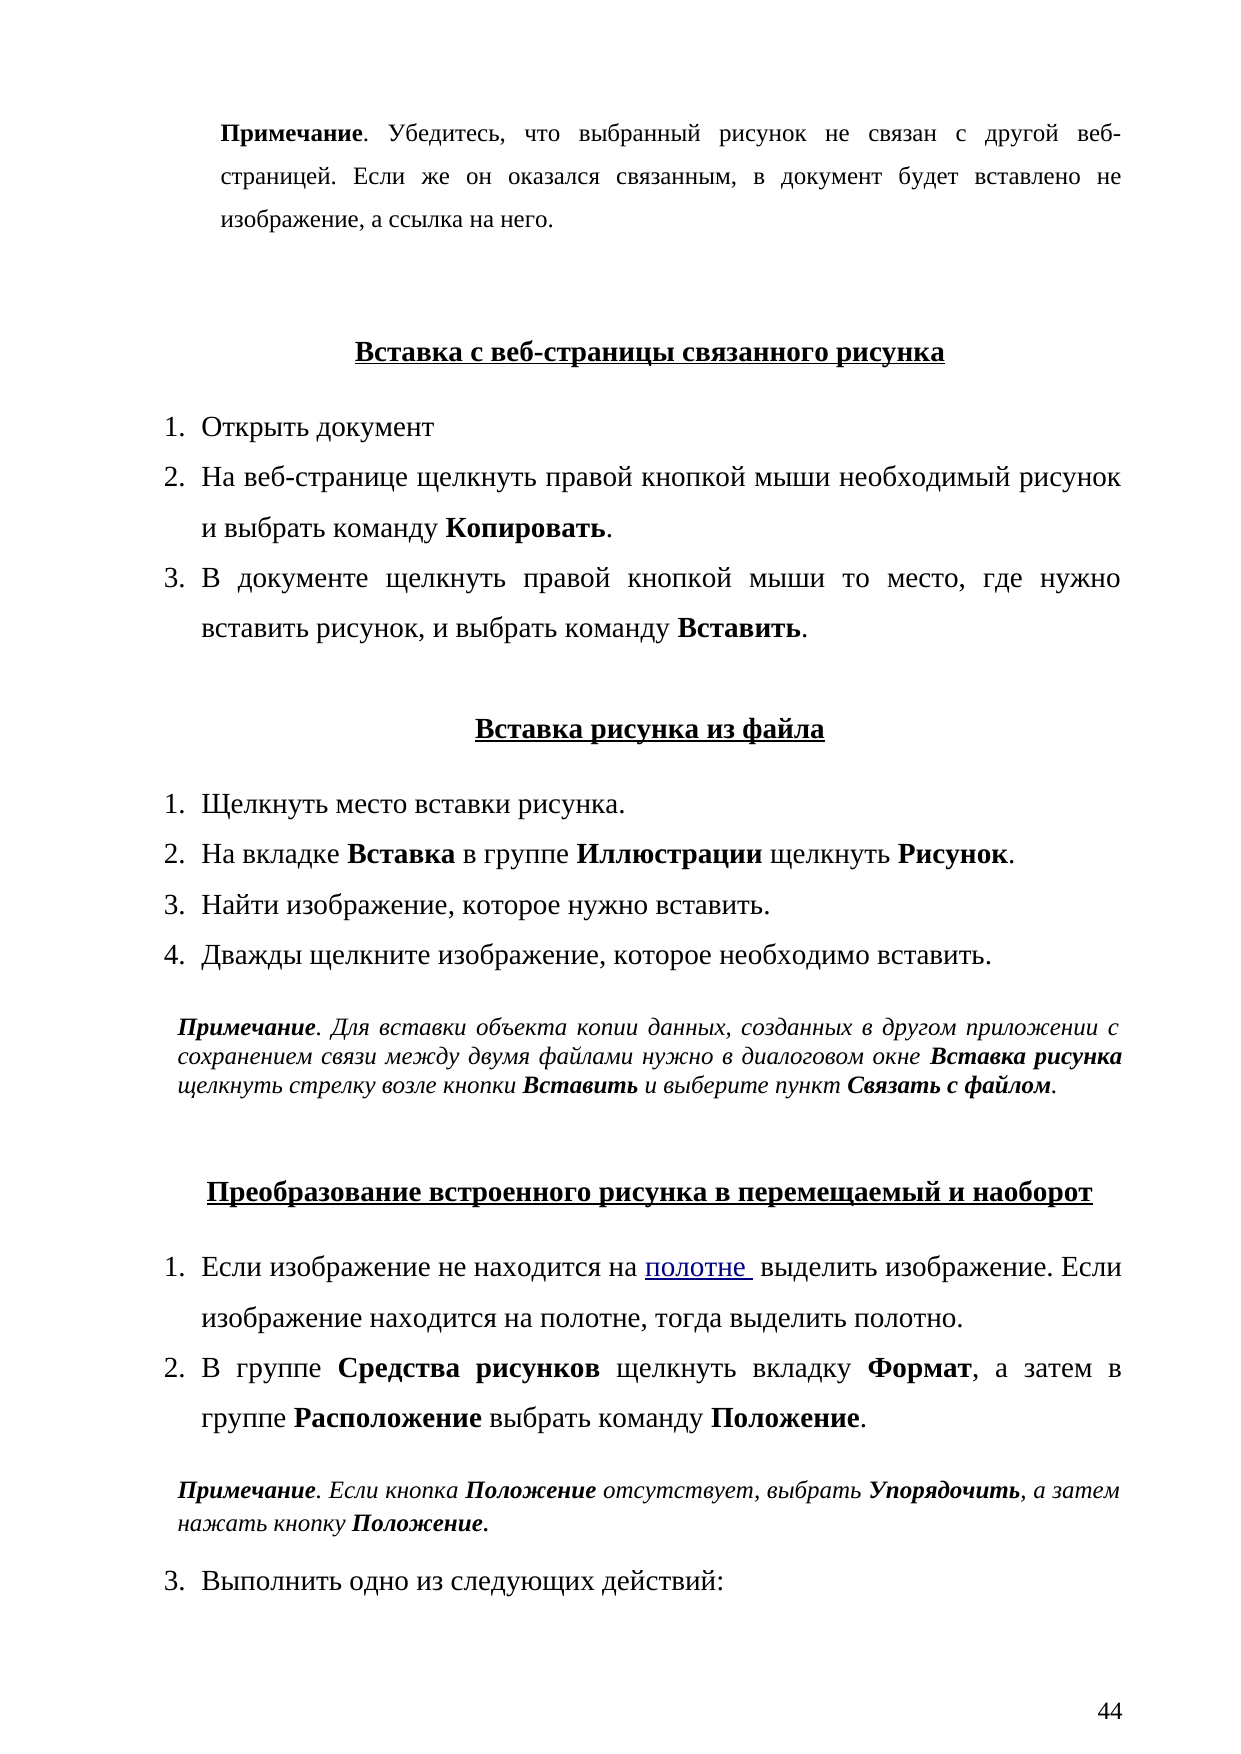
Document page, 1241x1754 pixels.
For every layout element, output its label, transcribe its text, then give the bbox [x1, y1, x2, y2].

text Примечание. Если кнопка Положение отсутствует, выбрать Упорядочить, а затем нажать кнопку Положение. [177, 1476, 1122, 1538]
list В группе Средства рисунков щелкнуть вкладку Формат, а затем в группе Расположение выбрать команду Положение. [163, 1350, 1122, 1434]
text Примечание. Для вставки объекта копии данных, созданных в другом приложении с сохранением связи между двумя файлами нужно в диалоговом окне Вставка рисунка щелкнуть стрелку возле кнопки Вставить и выберите пункт Связать с файлом. [177, 1012, 1122, 1099]
text Вставка с веб-страницы связанного рисунка [177, 334, 1122, 367]
list В документе щелкнуть правой кнопкой мыши то место, где нужно вставить рисунок, и выбрать команду Вставить. [163, 560, 1122, 644]
list Дважды щелкните изображение, которое необходимо вставить. [163, 937, 1122, 971]
list Если изображение не находится на полотне выделить изображение. Если изображение находится на полотне, тогда выделить полотно. [163, 1249, 1122, 1333]
text Вставка рисунка из файла [177, 711, 1122, 744]
list Найти изображение, которое нужно вставить. [163, 887, 1122, 920]
text Примечание. Убедитесь, что выбранный рисунок не связан с другой веб-страницей. Если же он оказался связанным, в документ будет вставлено не изображение, а ссылка на него. [220, 118, 1122, 233]
list Щелкнуть место вставки рисунка. [163, 786, 1122, 820]
list Открыть документ [163, 409, 1122, 443]
list На вкладке Вставка в группе Иллюстрации щелкнуть Рисунок. [163, 837, 1122, 870]
text Преобразование встроенного рисунка в перемещаемый и наоборот [177, 1174, 1122, 1208]
list На веб-странице щелкнуть правой кнопкой мыши необходимый рисунок и выбрать команду Копировать. [163, 459, 1122, 543]
list Выполнить одно из следующих действий: [163, 1563, 1122, 1596]
